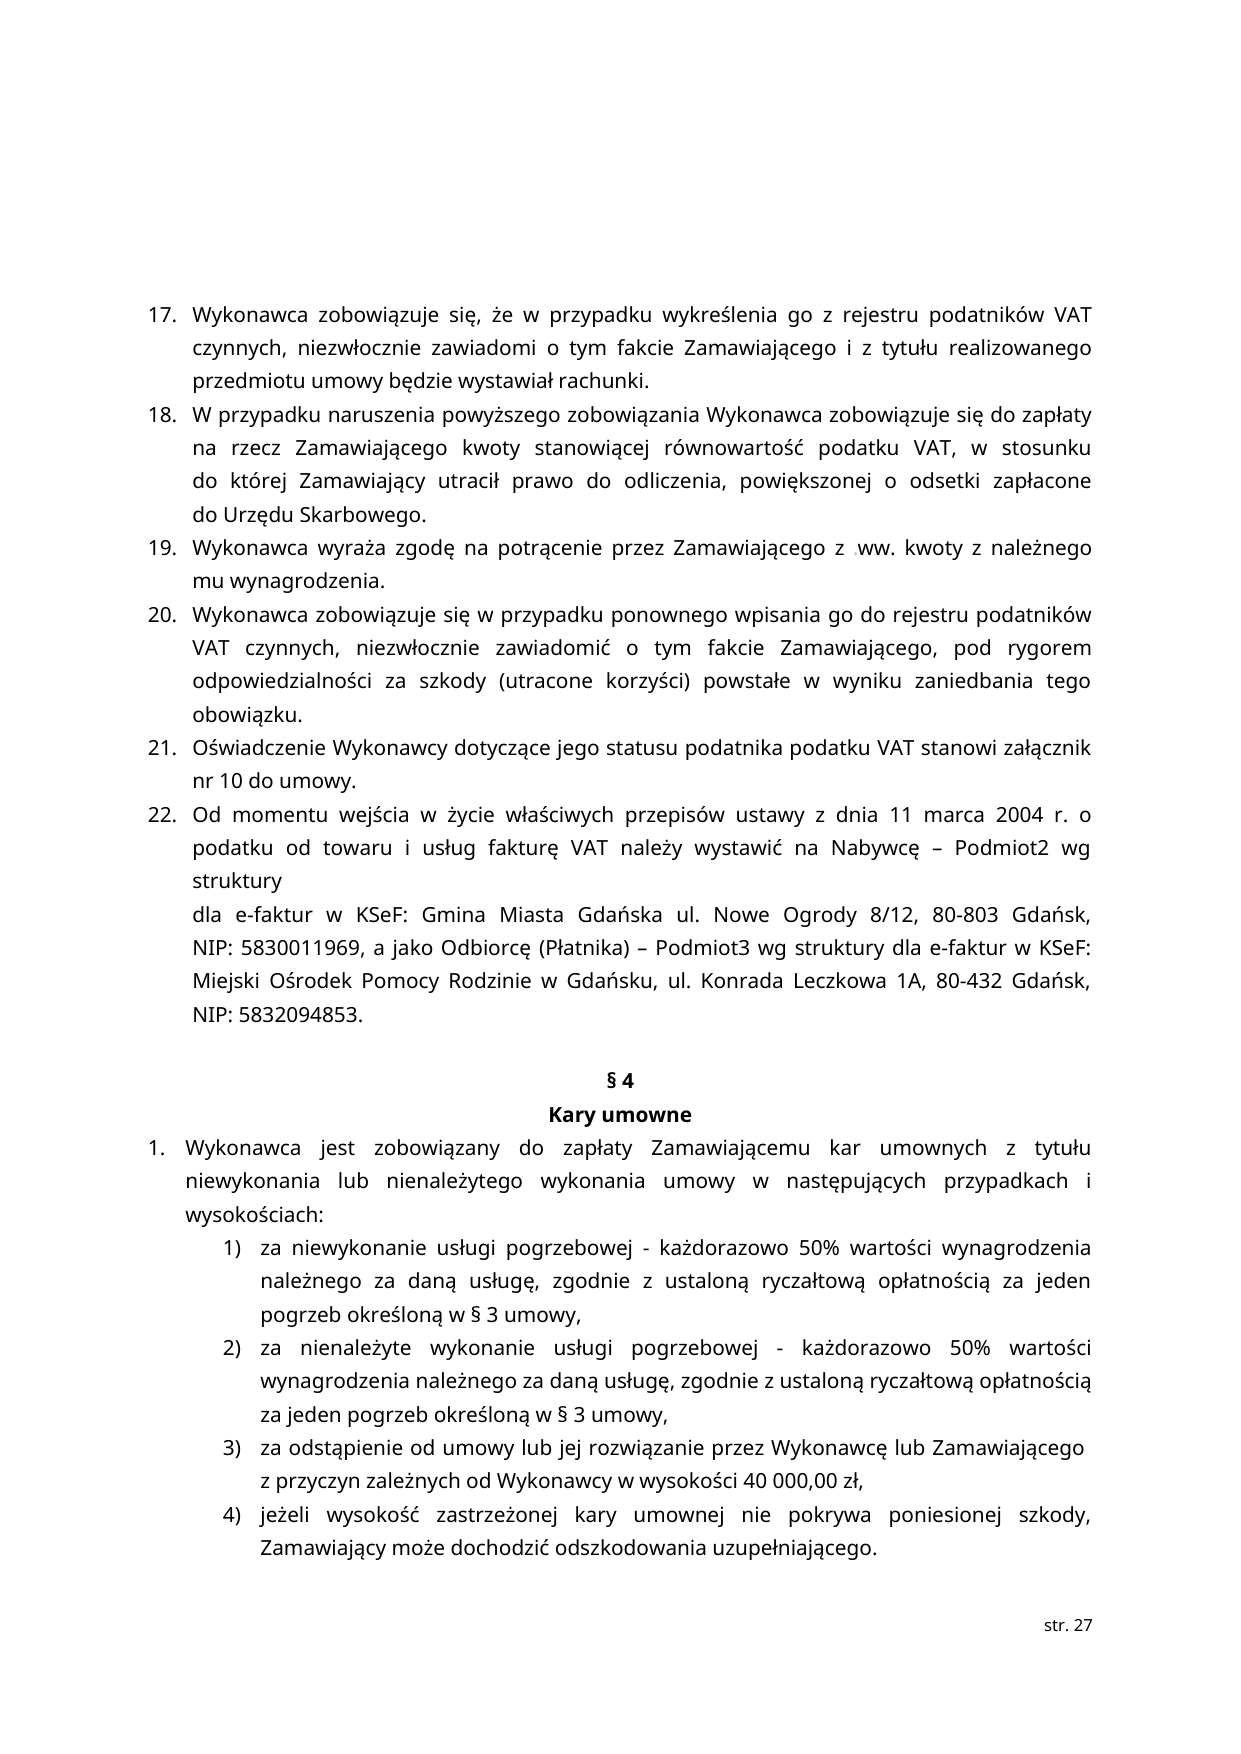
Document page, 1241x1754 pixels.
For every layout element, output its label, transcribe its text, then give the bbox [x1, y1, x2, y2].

text Kary umowne [148, 1095, 1092, 1129]
list za odstąpienie od umowy lub jej rozwiązanie przez Wykonawcę lub Zamawiającego z przyczyn zależnych od Wykonawcy w wysokości 40 000,00 zł, [223, 1429, 1092, 1495]
list Od momentu wejścia w życie właściwych przepisów ustawy z dnia 11 marca 2004 r. o podatku od towaru i usług fakturę VAT należy wystawić na Nabywcę – Podmiot2 wg struktury dla e-faktur w KSeF: Gmina Miasta Gdańska ul. Nowe Ogrody 8/12, 80-803 Gdańsk, NIP: 5830011969, a jako Odbiorcę (Płatnika) – Podmiot3 wg struktury dla e-faktur w KSeF: Miejski Ośrodek Pomocy Rodzinie w Gdańsku, ul. Konrada Leczkowa 1A, 80-432 Gdańsk, NIP: 5832094853. [148, 795, 1092, 1029]
list jeżeli wysokość zastrzeżonej kary umownej nie pokrywa poniesionej szkody, Zamawiający może dochodzić odszkodowania uzupełniającego. [223, 1495, 1092, 1562]
list Wykonawca wyraża zgodę na potrącenie przez Zamawiającego z ww. kwoty z należnego mu wynagrodzenia. [148, 529, 1092, 595]
text § 4 [148, 1062, 1092, 1095]
list za nienależyte wykonanie usługi pogrzebowej - każdorazowo 50% wartości wynagrodzenia należnego za daną usługę, zgodnie z ustaloną ryczałtową opłatnością za jeden pogrzeb określoną w § 3 umowy, [223, 1329, 1092, 1429]
list za niewykonanie usługi pogrzebowej - każdorazowo 50% wartości wynagrodzenia należnego za daną usługę, zgodnie z ustaloną ryczałtową opłatnością za jeden pogrzeb określoną w § 3 umowy, [223, 1229, 1092, 1329]
list Wykonawca zobowiązuje się w przypadku ponownego wpisania go do rejestru podatników VAT czynnych, niezwłocznie zawiadomić o tym fakcie Zamawiającego, pod rygorem odpowiedzialności za szkody (utracone korzyści) powstałe w wyniku zaniedbania tego obowiązku. [148, 595, 1092, 729]
list Wykonawca zobowiązuje się, że w przypadku wykreślenia go z rejestru podatników VAT czynnych, niezwłocznie zawiadomi o tym fakcie Zamawiającego i z tytułu realizowanego przedmiotu umowy będzie wystawiał rachunki. [148, 295, 1092, 395]
list Wykonawca jest zobowiązany do zapłaty Zamawiającemu kar umownych z tytułu niewykonania lub nienależytego wykonania umowy w następujących przypadkach i wysokościach: [148, 1129, 1092, 1229]
list Oświadczenie Wykonawcy dotyczące jego statusu podatnika podatku VAT stanowi załącznik nr 10 do umowy. [148, 729, 1092, 795]
list W przypadku naruszenia powyższego zobowiązania Wykonawca zobowiązuje się do zapłaty na rzecz Zamawiającego kwoty stanowiącej równowartość podatku VAT, w stosunku do której Zamawiający utracił prawo do odliczenia, powiększonej o odsetki zapłacone do Urzędu Skarbowego. [148, 395, 1092, 529]
